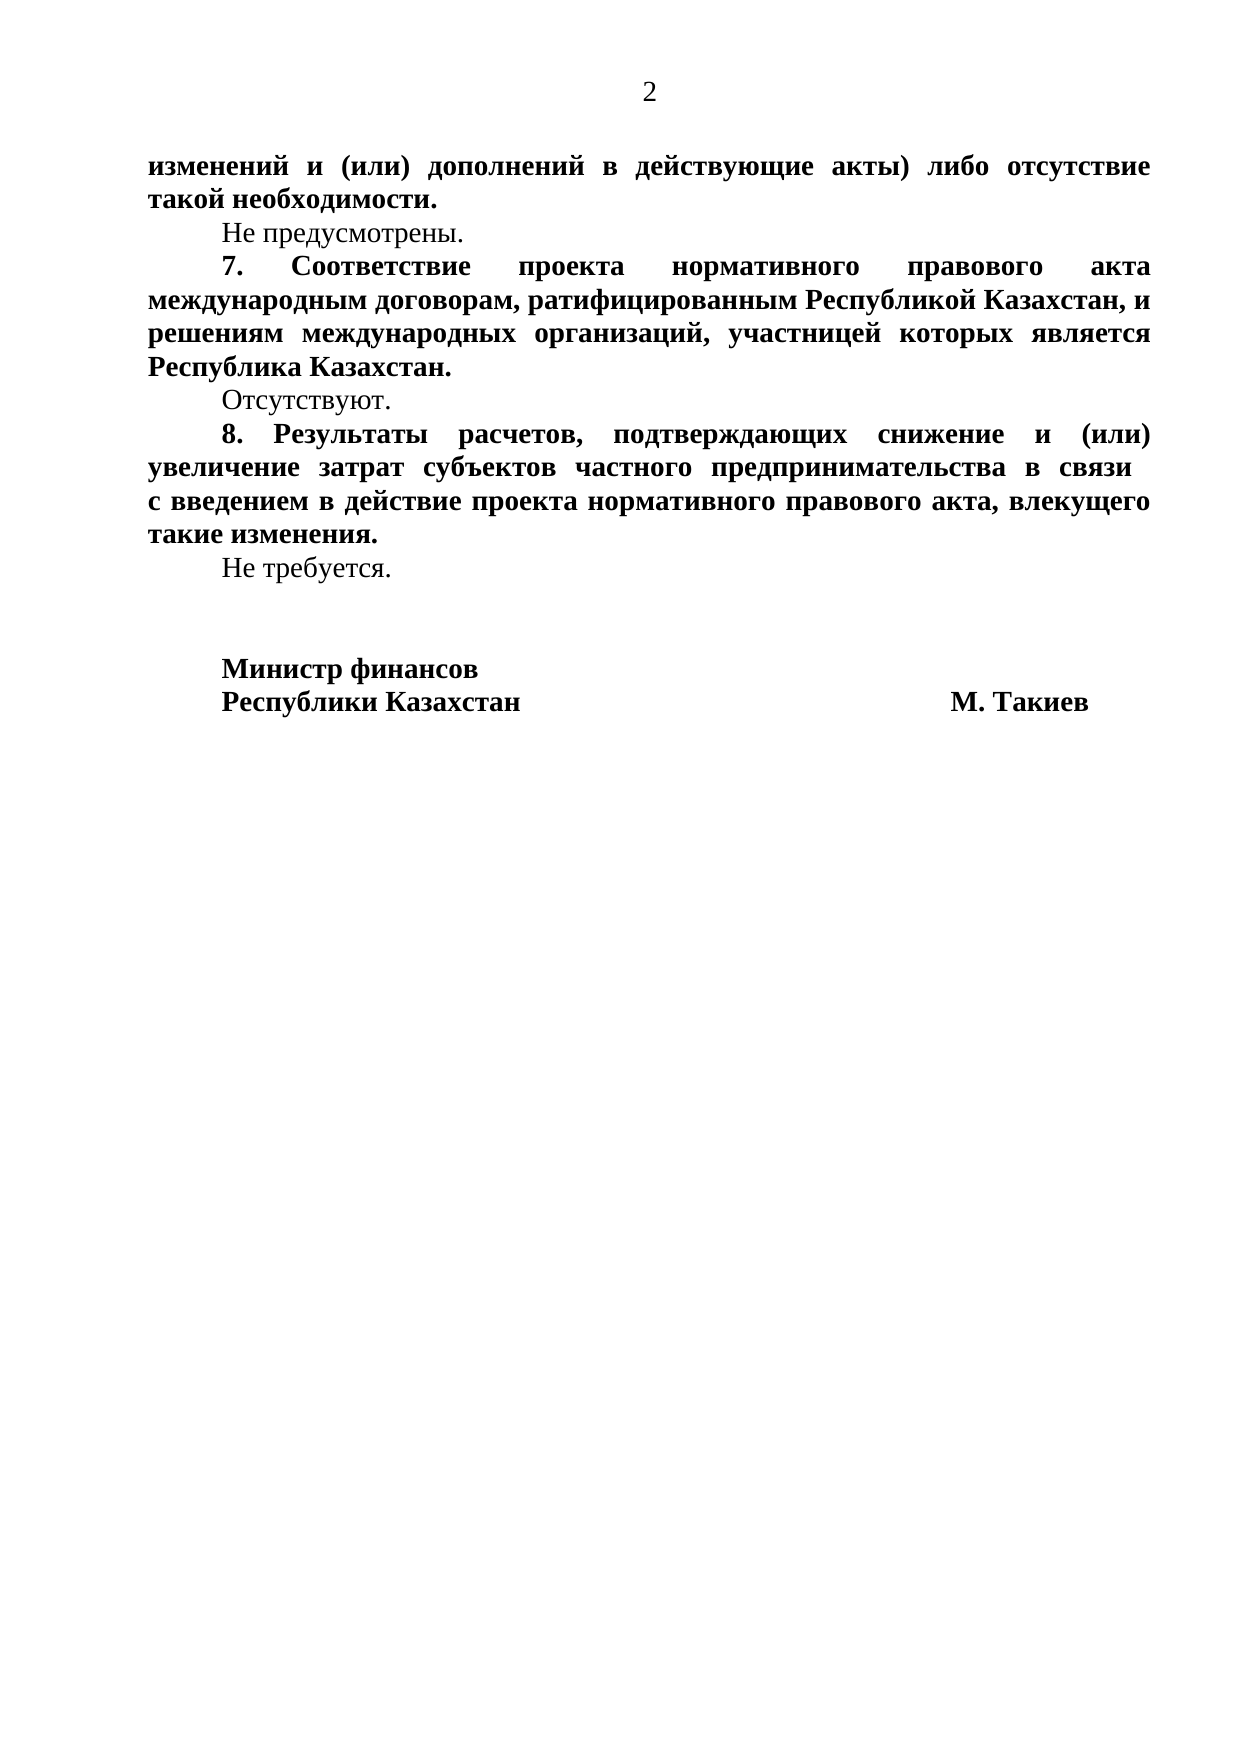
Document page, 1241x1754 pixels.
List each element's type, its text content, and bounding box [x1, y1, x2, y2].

text Республики Казахстан М. Такиев [148, 684, 1152, 718]
text Министр финансов [148, 651, 1152, 684]
text Отсутствуют. [148, 382, 1152, 416]
text Не требуется. [148, 550, 1152, 584]
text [148, 148, 1152, 215]
text Не предусмотрены. [148, 215, 1152, 248]
text 8. Результаты расчетов, подтверждающих снижение и (или) увеличение затрат субъектов частного предпринимательства в связи с введением в действие проекта нормативного правового акта, влекущего такие изменения. [148, 416, 1152, 550]
text 7. Соответствие проекта нормативного правового акта международным договорам, ратифицированным Республикой Казахстан, и решениям международных организаций, участницей которых является Республика Казахстан. [148, 248, 1152, 382]
